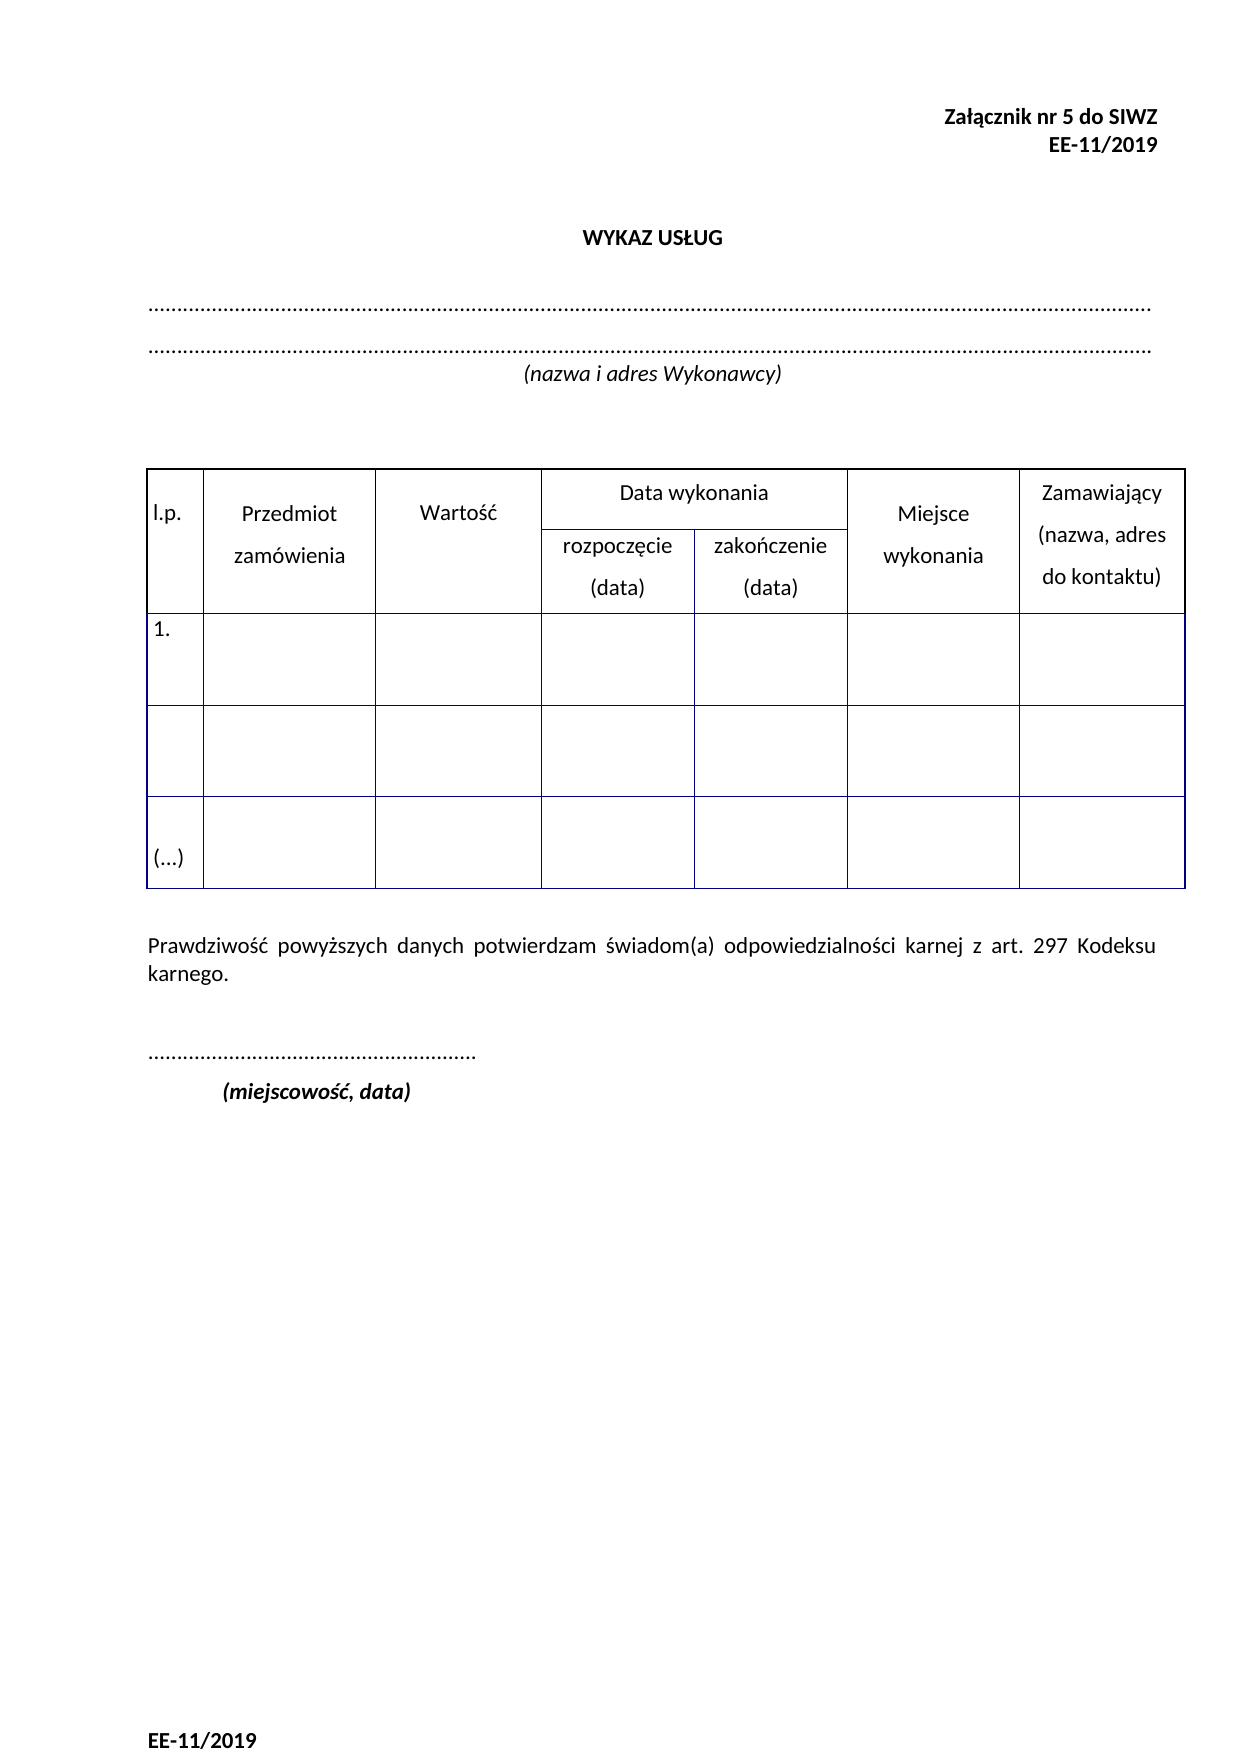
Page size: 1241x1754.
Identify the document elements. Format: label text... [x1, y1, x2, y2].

table_cell [376, 706, 541, 796]
table_cell zakończenie (data) [695, 530, 847, 613]
table_cell [204, 706, 375, 796]
table_header Zamawiający (nazwa, adres do kontaktu) [1020, 470, 1184, 613]
text (miejscowość, data) [148, 1077, 487, 1105]
table_cell [848, 706, 1019, 796]
table_cell 1. [148, 614, 203, 704]
table_cell [695, 614, 847, 704]
table_header Przedmiot zamówienia [204, 470, 375, 613]
text .............................................................................................................................................................................. [148, 289, 1157, 317]
table_header l.p. [148, 470, 203, 613]
table_header Miejsce wykonania [848, 470, 1019, 613]
text ......................................................... [148, 1037, 1157, 1065]
table_cell [376, 614, 541, 704]
text Załącznik nr 5 do SIWZ [148, 102, 1157, 130]
table_cell [695, 706, 847, 796]
table_cell [376, 797, 541, 888]
table_cell [1020, 614, 1184, 704]
text .............................................................................................................................................................................. [148, 331, 1157, 359]
table_cell (...) [148, 797, 203, 888]
table_cell [148, 706, 203, 796]
table_cell rozpoczęcie (data) [542, 530, 694, 613]
table_cell [1020, 797, 1184, 888]
text (nazwa i adres Wykonawcy) [148, 359, 1157, 387]
table_cell [204, 797, 375, 888]
table_cell [848, 797, 1019, 888]
table_header Data wykonania [542, 470, 847, 529]
table_cell [848, 614, 1019, 704]
text EE-11/2019 [148, 130, 1157, 158]
table_header Wartość [376, 470, 541, 613]
table_cell [542, 706, 694, 796]
text WYKAZ USŁUG [148, 223, 1157, 251]
table_cell [542, 797, 694, 888]
table_cell [695, 797, 847, 888]
table_cell [1020, 706, 1184, 796]
table_cell [204, 614, 375, 704]
text Prawdziwość powyższych danych potwierdzam świadom(a) odpowiedzialności karnej z art. 297 Kodeksu karnego. [148, 931, 1157, 987]
table_cell [542, 614, 694, 704]
